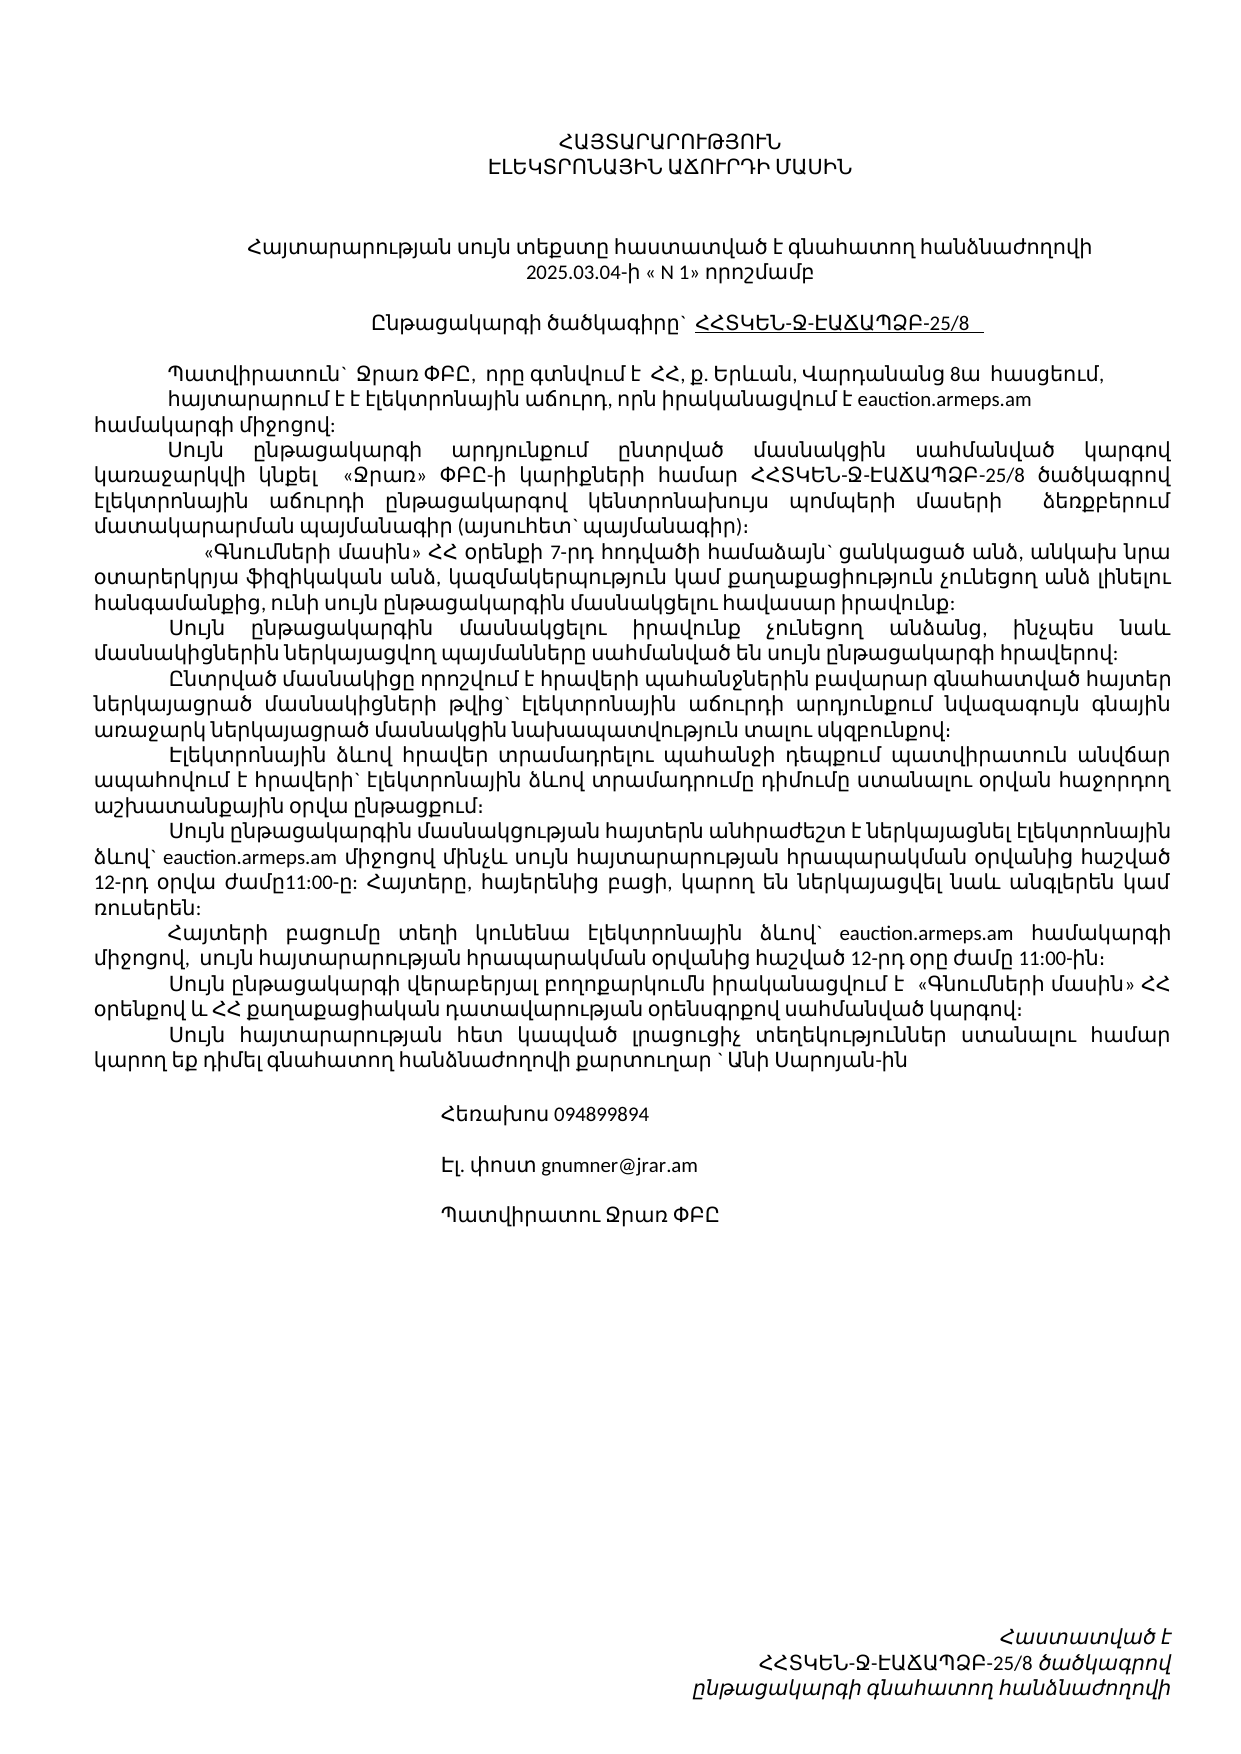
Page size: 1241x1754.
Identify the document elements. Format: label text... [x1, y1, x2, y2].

text Հաստատված է [94, 1624, 1171, 1650]
text ՀՀՏԿԵՆ-Ջ-ԷԱՃԱՊՁԲ-25/8 ծածկագրով [94, 1650, 1171, 1675]
text Սույն ընթացակարգի վերաբերյալ բողոքարկումն իրականացվում է «Գնումների մասին» ՀՀ օրենքով և ՀՀ քաղաքացիական դատավարության օրենսգրքով սահմանված կարգով։ [94, 971, 1171, 1022]
text ԷԼԵԿՏՐՈՆԱՅԻՆ ԱՃՈՒՐԴԻ ՄԱՍԻՆ [94, 154, 1171, 180]
text Էլ. փոստ gnumner@jrar.am [94, 1152, 1171, 1177]
text Սույն ընթացակարգի արդյունքում ընտրված մասնակցին սահմանված կարգով կառաջարկվի կնքել «Ջրառ» ՓԲԸ-ի կարիքների համար ՀՀՏԿԵՆ-Ջ-ԷԱՃԱՊՁԲ-25/8 ծածկագրով էլեկտրոնային աճուրդի ընթացակարգով կենտրոնախույս պոմպերի մասերի ձեռքբերում մատակարարման պայմանագիր (այսուհետ` պայմանագիր)։ [94, 437, 1171, 539]
text ընթացակարգի գնահատող հանձնաժողովի [94, 1675, 1171, 1701]
text Հեռախոս 094899894 [94, 1101, 1171, 1126]
text Հայտարարության սույն տեքստը հաստատված է գնահատող հանձնաժողովի [94, 234, 1171, 259]
text Ընթացակարգի ծածկագիրը` ՀՀՏԿԵՆ-Ջ-ԷԱՃԱՊՁԲ-25/8 [94, 310, 1171, 336]
text հայտարարում է է էլեկտրոնային աճուրդ, որն իրականացվում է eauction.armeps.am համակարգի միջոցով: [94, 386, 1171, 437]
text ՀԱՅՏԱՐԱՐՈՒԹՅՈՒՆ [94, 129, 1171, 154]
text 2025.03.04 -ի « N 1» որոշմամբ [94, 259, 1171, 285]
text Սույն հայտարարության հետ կապված լրացուցիչ տեղեկություններ ստանալու համար կարող եք դիմել գնահատող հանձնաժողովի քարտուղար ` Անի Սարոյան-ին [94, 1022, 1171, 1073]
text Ընտրված մասնակիցը որոշվում է հրավերի պահանջներին բավարար գնահատված հայտեր ներկայացրած մասնակիցների թվից` էլեկտրոնային աճուրդի արդյունքում նվազագույն գնային առաջարկ ներկայացրած մասնակցին նախապատվություն տալու սկզբունքով։ [94, 666, 1171, 742]
text Սույն ընթացակարգին մասնակցության հայտերն անհրաժեշտ է ներկայացնել էլեկտրոնային ձևով` eauction.armeps.am միջոցով մինչև սույն հայտարարության հրապարակման օրվանից հաշված 12-րդ օրվա ժամը11:00-ը: Հայտերը, հայերենից բացի, կարող են ներկայացվել նաև անգլերեն կամ ռուսերեն: [94, 818, 1171, 920]
text Սույն ընթացակարգին մասնակցելու իրավունք չունեցող անձանց, ինչպես նաև մասնակիցներին ներկայացվող պայմանները սահմանված են սույն ընթացակարգի հրավերով: [94, 615, 1171, 666]
text Պատվիրատու Ջրառ ՓԲԸ [94, 1203, 1171, 1228]
text Էլեկտրոնային ձևով հրավեր տրամադրելու պահանջի դեպքում պատվիրատուն անվճար ապահովում է հրավերի` էլեկտրոնային ձևով տրամադրումը դիմումը ստանալու օրվան հաջորդող աշխատանքային օրվա ընթացքում։ [94, 742, 1171, 818]
text Հայտերի բացումը տեղի կունենա էլեկտրոնային ձևով` eauction.armeps.am համակարգի միջոցով, սույն հայտարարության հրապարակման օրվանից հաշված 12-րդ օրը ժամը 11:00-ին։ [94, 920, 1171, 971]
text Պատվիրատուն` Ջրառ ՓԲԸ, որը գտնվում է ՀՀ, ք. Երևան, Վարդանանց 8ա հասցեում, [94, 361, 1171, 386]
text «Գնումների մասին» ՀՀ օրենքի 7-րդ հոդվածի համաձայն` ցանկացած անձ, անկախ նրա օտարերկրյա ֆիզիկական անձ, կազմակերպություն կամ քաղաքացիություն չունեցող անձ լինելու հանգամանքից, ունի սույն ընթացակարգին մասնակցելու հավասար իրավունք: [94, 539, 1171, 615]
